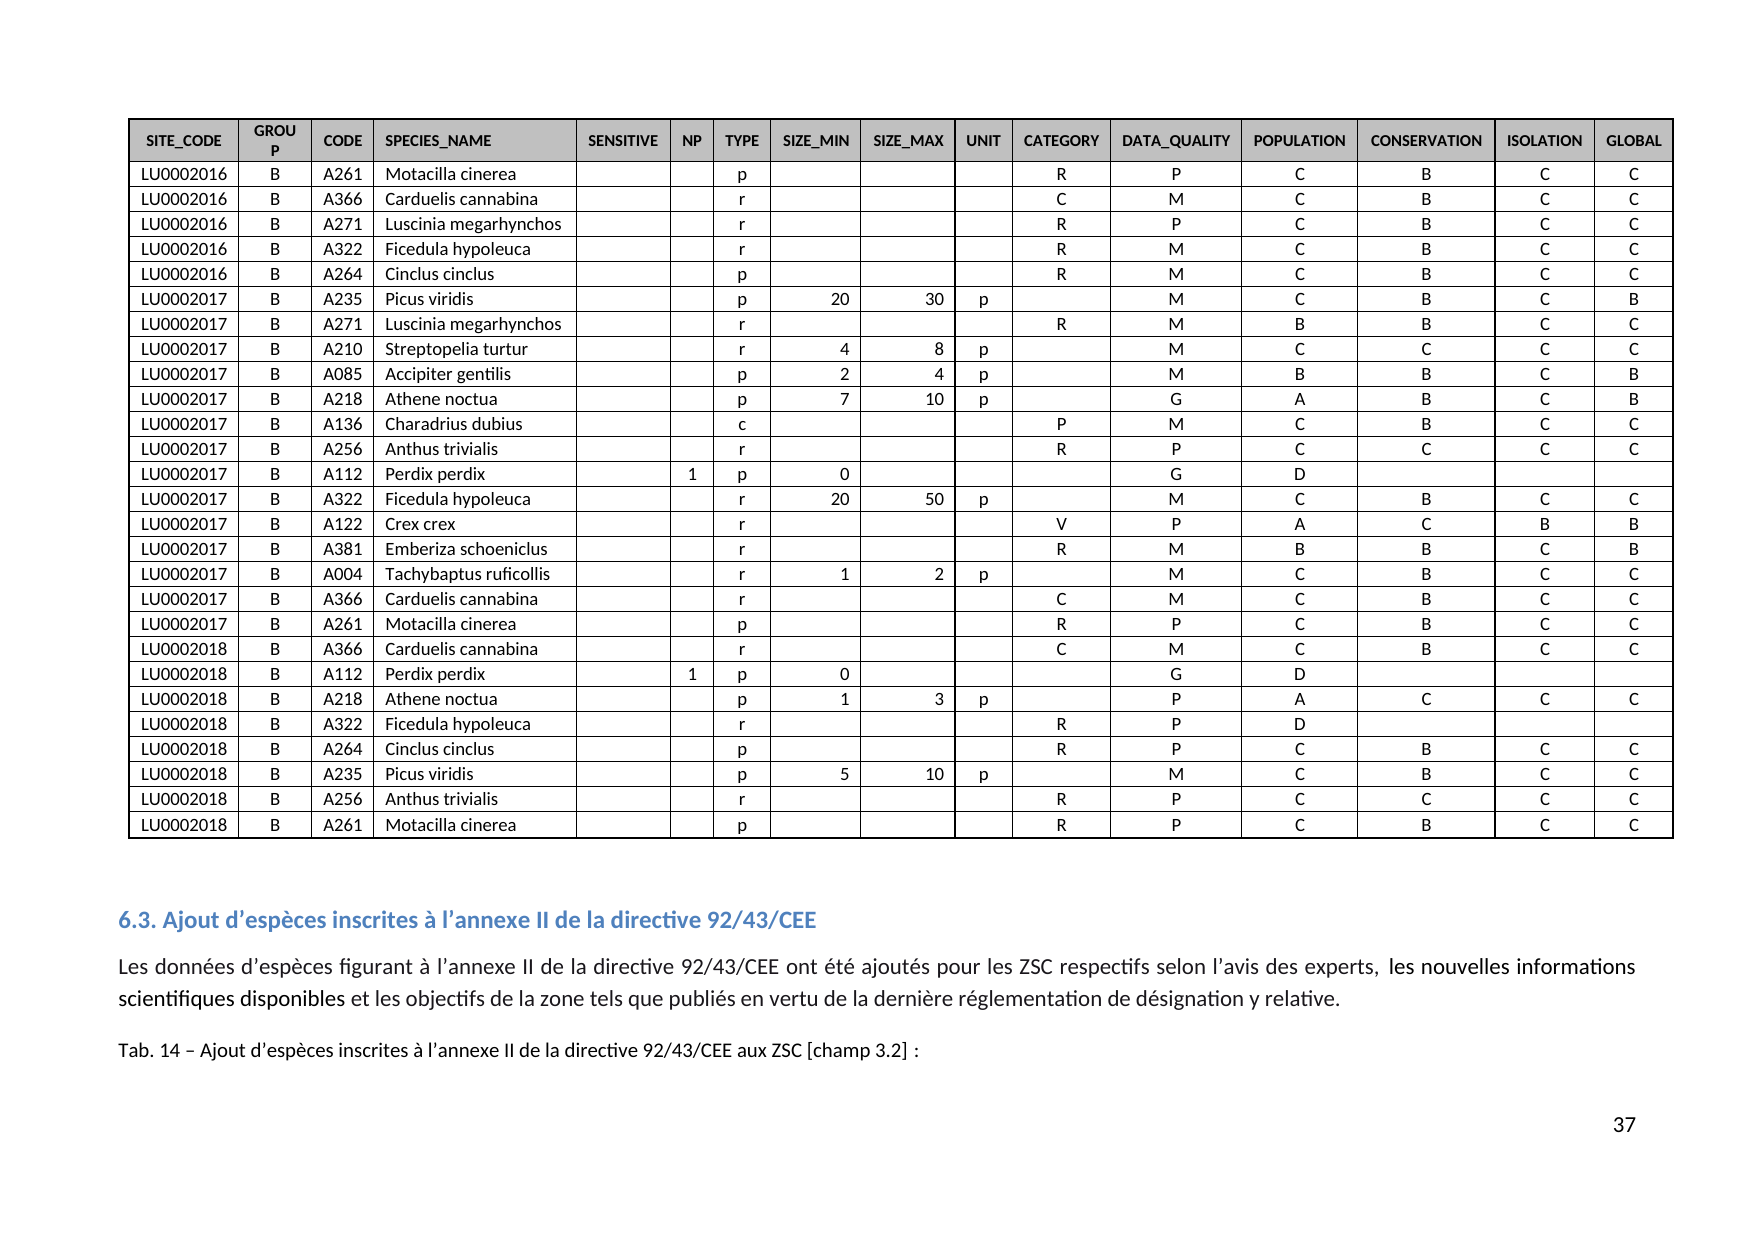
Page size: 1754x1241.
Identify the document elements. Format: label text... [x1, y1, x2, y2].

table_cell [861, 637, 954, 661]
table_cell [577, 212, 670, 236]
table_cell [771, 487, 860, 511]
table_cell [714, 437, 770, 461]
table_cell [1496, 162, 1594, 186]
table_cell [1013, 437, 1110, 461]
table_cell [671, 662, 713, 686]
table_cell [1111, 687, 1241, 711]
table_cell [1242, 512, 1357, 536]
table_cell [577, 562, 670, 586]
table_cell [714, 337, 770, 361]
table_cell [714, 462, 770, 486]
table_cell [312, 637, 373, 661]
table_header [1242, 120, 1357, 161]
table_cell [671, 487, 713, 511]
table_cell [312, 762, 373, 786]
text Les données d’espèces figurant à l’annexe II de la directive 92/43/CEE ont été ajoutés pour les ZSC respectifs selon l’avis des experts, les nouvelles informations scientifiques disponibles et les objectifs de la zone tels que publiés en vertu de la dernière réglementation de désignation y relative. [118, 952, 1636, 1012]
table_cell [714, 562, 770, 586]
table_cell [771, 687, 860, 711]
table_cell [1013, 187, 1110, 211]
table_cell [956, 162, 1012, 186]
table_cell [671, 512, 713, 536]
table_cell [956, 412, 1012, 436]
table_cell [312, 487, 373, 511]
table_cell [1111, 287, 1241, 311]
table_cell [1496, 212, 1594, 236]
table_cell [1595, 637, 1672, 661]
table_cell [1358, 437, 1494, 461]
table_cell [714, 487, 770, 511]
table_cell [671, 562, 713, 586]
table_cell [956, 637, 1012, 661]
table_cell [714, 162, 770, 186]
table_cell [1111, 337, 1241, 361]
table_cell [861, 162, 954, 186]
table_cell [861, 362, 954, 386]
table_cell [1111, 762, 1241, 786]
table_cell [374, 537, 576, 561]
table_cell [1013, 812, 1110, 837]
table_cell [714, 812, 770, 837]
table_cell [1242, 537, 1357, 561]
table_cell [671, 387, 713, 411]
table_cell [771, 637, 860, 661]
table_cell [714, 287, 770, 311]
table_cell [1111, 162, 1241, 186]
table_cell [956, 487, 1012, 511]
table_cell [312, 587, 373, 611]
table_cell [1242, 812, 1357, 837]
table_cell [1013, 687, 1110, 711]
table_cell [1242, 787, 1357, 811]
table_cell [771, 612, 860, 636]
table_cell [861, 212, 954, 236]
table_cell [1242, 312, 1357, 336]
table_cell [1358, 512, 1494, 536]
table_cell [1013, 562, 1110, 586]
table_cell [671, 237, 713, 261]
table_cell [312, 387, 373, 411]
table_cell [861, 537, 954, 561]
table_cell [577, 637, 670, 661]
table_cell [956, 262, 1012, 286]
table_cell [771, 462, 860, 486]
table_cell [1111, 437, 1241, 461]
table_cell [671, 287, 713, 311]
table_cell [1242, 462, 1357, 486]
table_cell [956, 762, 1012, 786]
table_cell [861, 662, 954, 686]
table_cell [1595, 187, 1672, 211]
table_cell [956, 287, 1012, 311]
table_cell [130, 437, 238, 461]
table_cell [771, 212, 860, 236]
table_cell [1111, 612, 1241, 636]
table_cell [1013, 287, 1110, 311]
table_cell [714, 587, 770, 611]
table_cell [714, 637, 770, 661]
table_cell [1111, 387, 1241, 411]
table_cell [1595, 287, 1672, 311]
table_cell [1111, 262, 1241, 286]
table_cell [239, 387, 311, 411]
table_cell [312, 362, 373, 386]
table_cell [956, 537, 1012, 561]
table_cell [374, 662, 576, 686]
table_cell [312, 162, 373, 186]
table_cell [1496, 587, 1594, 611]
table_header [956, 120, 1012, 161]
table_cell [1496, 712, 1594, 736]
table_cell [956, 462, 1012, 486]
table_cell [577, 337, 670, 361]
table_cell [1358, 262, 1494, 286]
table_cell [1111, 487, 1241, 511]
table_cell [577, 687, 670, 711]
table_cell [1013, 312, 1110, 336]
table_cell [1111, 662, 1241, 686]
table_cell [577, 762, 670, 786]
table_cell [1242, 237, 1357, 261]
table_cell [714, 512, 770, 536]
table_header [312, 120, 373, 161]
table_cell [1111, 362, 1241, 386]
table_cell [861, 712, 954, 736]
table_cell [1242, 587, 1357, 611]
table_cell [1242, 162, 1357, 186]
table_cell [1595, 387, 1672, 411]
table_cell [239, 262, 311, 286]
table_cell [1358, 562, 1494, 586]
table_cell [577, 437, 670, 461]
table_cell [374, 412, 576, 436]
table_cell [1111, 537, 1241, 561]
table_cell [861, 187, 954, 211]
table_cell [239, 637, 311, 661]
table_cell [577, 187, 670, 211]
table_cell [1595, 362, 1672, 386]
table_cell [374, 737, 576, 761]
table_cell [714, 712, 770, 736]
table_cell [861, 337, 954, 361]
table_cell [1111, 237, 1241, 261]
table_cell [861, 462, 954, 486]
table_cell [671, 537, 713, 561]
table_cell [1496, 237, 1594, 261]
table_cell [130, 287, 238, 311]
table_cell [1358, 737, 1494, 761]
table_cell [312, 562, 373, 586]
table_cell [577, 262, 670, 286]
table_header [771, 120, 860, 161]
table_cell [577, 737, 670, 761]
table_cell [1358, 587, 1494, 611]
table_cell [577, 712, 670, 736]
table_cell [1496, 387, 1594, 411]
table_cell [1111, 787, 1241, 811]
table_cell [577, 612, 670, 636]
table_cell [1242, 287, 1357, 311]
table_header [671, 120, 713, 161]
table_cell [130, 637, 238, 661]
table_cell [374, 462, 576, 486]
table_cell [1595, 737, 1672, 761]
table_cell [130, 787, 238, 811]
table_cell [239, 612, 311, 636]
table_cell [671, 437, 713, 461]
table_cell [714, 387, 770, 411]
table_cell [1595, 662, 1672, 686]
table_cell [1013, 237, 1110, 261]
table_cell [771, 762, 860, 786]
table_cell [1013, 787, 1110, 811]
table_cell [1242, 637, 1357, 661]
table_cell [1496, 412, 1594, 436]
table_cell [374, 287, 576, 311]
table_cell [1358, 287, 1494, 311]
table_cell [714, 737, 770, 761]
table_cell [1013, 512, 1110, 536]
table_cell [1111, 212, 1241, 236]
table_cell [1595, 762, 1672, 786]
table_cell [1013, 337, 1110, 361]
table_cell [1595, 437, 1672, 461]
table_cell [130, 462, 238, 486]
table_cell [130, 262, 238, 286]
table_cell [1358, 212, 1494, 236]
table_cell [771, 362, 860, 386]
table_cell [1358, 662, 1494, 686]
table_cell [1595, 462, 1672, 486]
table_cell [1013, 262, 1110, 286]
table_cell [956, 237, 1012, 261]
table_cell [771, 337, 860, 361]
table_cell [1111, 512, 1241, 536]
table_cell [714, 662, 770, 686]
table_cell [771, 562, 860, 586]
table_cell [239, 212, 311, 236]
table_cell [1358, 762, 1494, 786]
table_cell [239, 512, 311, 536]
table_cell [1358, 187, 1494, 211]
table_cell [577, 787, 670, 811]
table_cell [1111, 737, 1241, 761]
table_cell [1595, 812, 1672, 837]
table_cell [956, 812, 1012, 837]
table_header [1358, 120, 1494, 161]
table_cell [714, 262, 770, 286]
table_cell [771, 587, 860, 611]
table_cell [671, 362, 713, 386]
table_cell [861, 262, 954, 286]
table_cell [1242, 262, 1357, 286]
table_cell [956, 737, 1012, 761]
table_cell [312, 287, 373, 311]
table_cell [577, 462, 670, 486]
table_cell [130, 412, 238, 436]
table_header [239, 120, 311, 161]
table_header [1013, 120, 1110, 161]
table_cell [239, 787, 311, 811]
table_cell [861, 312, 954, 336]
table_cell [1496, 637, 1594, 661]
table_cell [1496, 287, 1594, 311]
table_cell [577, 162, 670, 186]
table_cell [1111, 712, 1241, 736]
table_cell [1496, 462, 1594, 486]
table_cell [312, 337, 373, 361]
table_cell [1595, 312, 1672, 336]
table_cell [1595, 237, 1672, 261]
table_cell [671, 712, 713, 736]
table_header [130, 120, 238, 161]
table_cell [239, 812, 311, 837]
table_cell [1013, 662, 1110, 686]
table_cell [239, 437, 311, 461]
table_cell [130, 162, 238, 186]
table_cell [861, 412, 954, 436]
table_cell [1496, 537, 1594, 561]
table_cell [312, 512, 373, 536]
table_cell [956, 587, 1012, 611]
subtitle 6.3. Ajout d’espèces inscrites à l’annexe II de la directive 92/43/CEE [118, 904, 1636, 935]
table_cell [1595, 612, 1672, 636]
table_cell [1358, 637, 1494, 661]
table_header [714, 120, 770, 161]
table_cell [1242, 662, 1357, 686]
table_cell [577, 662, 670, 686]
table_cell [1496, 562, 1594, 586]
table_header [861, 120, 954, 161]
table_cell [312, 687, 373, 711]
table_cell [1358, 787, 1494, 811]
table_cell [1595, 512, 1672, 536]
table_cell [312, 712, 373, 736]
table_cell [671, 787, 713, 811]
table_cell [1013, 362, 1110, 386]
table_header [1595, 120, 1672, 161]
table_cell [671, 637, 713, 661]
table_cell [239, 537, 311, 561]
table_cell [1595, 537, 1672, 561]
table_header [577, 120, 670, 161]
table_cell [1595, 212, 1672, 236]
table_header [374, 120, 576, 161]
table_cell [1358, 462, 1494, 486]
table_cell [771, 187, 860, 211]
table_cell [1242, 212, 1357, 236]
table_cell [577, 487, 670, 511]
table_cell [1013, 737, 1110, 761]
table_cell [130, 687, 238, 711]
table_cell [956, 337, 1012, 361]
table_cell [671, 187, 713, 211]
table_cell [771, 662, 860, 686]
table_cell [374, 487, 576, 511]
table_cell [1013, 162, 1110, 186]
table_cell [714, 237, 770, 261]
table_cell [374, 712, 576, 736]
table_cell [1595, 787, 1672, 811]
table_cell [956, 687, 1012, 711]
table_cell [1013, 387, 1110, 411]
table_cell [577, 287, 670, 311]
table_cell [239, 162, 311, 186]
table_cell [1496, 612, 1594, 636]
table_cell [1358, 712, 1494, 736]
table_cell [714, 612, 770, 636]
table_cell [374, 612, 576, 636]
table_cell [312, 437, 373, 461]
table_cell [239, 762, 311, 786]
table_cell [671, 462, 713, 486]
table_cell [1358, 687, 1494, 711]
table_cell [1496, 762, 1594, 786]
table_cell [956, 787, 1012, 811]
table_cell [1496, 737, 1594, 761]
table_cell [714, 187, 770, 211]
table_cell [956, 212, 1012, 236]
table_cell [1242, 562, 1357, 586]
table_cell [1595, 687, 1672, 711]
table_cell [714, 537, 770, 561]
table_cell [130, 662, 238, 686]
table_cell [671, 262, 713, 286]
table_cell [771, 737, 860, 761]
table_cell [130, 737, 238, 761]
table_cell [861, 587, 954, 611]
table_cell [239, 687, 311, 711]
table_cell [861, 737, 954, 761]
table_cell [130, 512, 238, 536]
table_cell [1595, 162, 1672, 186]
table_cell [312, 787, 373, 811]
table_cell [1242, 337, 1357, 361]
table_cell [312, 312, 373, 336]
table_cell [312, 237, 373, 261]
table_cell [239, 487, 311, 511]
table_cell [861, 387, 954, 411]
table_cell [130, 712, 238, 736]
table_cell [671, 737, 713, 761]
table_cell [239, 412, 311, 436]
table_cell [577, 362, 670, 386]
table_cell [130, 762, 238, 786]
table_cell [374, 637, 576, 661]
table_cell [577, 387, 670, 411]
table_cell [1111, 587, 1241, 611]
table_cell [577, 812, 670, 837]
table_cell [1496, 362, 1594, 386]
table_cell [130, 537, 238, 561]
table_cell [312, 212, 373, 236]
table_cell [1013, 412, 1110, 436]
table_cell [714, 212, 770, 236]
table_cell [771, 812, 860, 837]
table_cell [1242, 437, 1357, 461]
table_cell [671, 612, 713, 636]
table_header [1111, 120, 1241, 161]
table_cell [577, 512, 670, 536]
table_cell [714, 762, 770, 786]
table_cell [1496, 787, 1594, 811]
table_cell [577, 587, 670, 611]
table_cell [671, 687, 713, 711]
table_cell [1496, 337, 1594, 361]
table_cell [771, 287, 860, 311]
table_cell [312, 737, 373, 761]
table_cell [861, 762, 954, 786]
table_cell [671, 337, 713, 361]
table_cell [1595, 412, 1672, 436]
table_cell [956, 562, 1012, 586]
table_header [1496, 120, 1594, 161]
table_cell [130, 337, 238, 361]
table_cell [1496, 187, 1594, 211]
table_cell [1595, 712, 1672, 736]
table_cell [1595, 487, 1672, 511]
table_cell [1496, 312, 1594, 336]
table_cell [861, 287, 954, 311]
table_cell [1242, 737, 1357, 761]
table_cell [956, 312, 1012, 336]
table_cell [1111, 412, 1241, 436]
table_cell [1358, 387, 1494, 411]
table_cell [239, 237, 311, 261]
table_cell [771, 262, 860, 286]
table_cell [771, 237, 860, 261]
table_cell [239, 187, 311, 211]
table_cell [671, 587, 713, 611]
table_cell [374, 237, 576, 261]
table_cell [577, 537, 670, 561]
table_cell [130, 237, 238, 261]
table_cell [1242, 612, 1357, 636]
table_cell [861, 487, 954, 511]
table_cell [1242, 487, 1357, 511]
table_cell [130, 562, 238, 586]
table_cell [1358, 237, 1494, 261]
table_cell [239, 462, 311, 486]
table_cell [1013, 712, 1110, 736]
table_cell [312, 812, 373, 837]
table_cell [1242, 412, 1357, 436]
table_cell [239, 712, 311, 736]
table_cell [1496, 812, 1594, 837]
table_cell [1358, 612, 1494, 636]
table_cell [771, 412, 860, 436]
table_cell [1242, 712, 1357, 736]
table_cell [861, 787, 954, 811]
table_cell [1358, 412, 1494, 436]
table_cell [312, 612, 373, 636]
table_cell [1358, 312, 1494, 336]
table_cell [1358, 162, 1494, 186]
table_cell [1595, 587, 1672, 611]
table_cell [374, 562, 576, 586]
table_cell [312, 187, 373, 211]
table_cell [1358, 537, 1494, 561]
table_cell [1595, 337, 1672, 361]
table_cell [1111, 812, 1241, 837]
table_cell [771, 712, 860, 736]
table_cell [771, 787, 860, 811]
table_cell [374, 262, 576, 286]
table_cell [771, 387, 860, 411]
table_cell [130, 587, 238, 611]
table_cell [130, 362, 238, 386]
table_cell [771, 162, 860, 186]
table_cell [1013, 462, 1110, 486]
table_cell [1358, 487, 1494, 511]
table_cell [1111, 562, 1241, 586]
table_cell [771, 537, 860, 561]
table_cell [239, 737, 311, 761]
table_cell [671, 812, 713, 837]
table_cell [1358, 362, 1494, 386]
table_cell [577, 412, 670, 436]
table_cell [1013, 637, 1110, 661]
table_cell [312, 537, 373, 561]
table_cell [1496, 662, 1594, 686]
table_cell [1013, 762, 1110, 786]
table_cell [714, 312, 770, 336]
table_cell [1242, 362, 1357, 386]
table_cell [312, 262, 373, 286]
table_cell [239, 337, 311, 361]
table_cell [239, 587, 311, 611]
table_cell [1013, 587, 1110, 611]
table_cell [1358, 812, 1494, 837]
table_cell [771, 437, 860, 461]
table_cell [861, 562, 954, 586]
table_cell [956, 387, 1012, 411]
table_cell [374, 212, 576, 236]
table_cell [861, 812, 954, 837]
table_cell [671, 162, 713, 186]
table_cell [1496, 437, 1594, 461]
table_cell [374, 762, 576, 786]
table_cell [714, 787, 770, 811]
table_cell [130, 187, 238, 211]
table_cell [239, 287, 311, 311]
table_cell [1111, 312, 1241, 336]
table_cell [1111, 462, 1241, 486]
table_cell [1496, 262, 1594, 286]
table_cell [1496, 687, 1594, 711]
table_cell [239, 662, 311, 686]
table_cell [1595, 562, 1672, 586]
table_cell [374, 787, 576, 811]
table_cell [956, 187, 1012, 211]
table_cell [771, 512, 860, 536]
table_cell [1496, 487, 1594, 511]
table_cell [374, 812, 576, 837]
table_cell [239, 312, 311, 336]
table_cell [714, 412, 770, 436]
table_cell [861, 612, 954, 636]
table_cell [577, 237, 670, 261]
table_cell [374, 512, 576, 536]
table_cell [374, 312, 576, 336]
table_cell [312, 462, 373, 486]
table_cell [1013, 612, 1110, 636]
text Tab. 14 – Ajout d’espèces inscrites à l’annexe II de la directive 92/43/CEE aux ZSC [champ 3.2] : [118, 1037, 1636, 1063]
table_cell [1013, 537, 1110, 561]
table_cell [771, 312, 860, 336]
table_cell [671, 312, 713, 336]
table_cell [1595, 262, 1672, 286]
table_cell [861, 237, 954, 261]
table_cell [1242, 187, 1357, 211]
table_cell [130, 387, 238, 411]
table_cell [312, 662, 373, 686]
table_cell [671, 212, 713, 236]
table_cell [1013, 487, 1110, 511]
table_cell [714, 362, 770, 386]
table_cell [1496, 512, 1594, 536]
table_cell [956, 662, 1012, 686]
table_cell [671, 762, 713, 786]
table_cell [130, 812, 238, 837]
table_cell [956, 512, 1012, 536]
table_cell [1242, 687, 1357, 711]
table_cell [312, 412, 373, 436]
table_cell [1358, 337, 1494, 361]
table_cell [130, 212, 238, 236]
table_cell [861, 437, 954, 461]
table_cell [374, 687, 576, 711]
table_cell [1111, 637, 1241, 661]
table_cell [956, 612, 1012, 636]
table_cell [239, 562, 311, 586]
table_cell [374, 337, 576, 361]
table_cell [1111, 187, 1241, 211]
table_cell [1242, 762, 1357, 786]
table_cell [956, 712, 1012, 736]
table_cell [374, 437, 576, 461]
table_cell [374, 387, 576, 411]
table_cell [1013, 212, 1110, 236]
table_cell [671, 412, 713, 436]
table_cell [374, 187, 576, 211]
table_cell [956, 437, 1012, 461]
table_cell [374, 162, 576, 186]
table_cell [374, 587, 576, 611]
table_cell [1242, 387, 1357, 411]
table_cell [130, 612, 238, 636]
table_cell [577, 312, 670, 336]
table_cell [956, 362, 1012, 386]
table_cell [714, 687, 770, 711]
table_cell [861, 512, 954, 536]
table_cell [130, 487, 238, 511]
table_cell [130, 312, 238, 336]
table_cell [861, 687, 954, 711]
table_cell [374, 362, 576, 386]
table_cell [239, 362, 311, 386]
